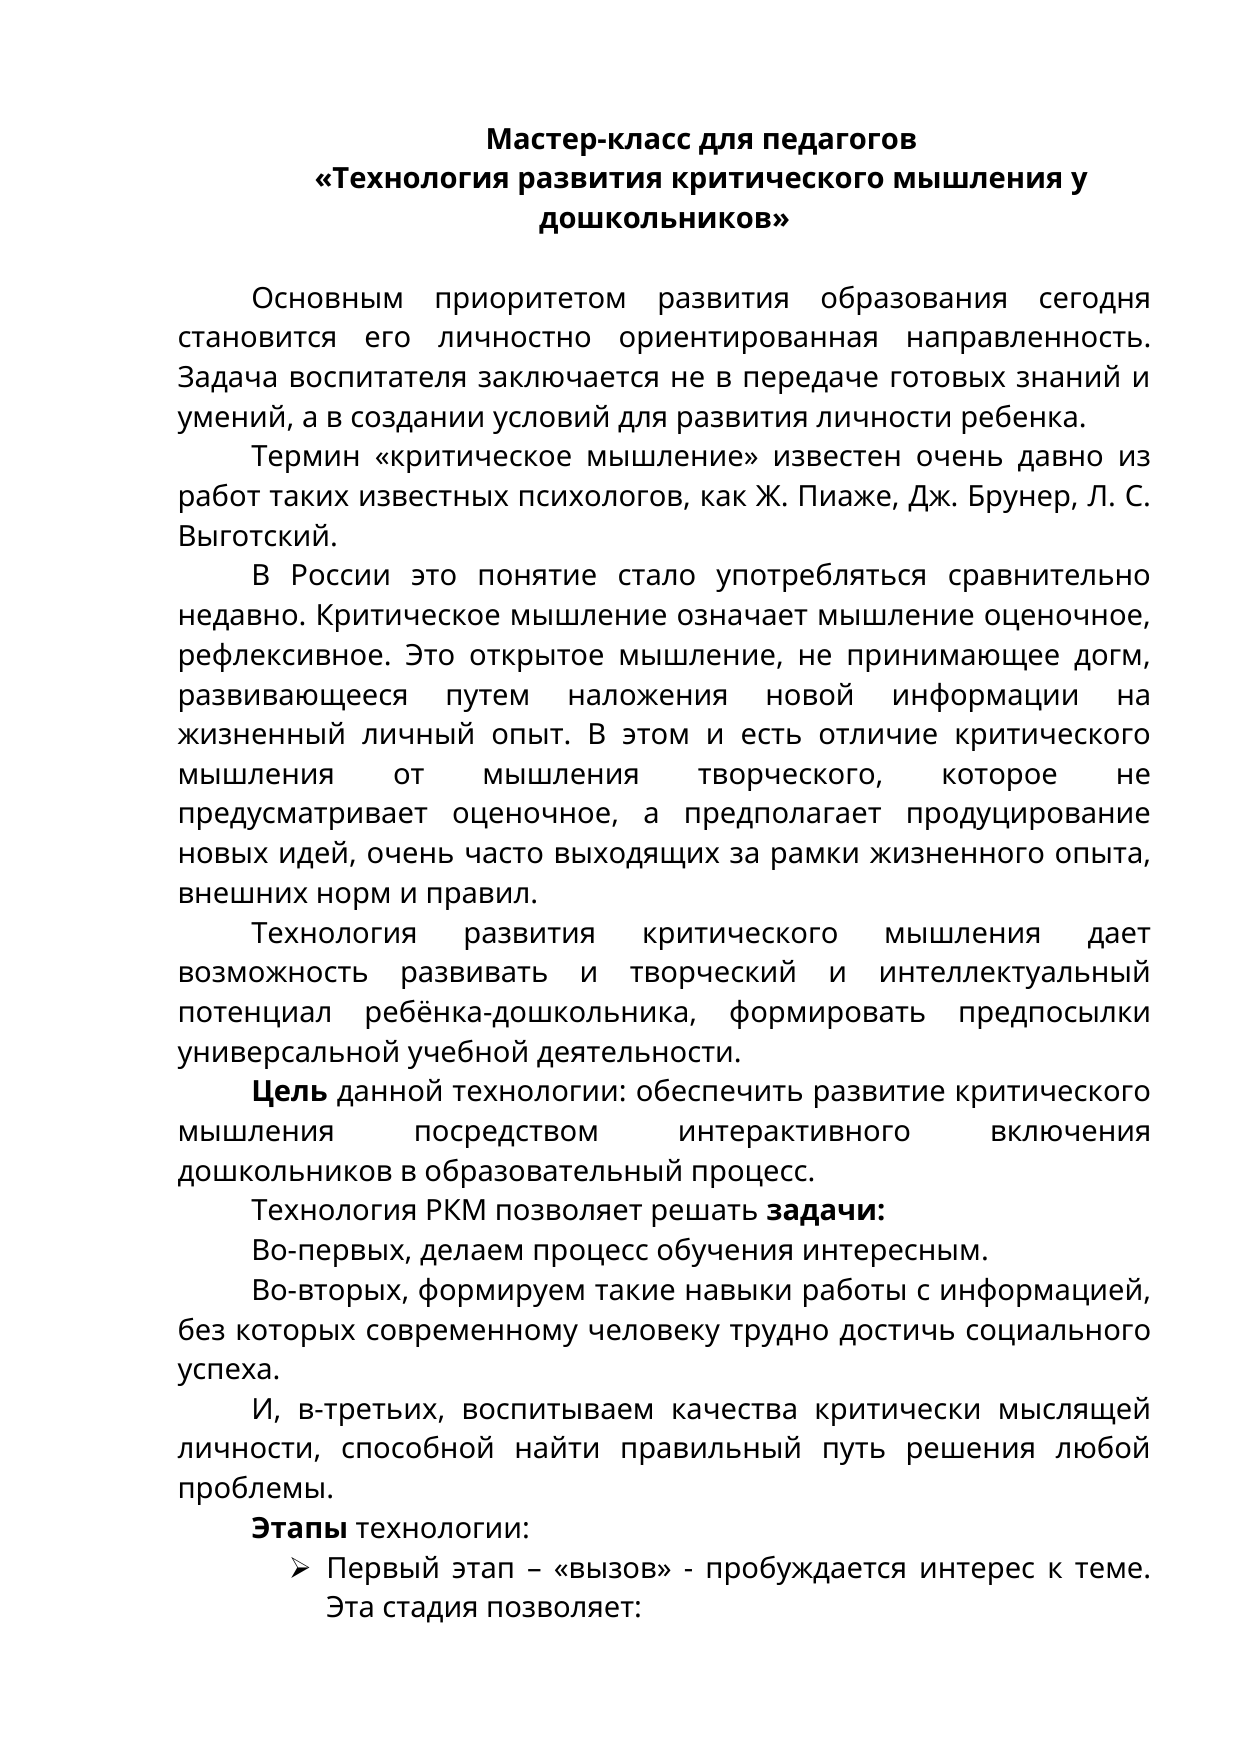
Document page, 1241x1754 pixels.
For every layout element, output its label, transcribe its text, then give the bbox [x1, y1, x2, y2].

text И, в-третьих, воспитываем качества критически мыслящей личности, способной найти правильный путь решения любой проблемы. [177, 1388, 1152, 1507]
text В России это понятие стало употребляться сравнительно недавно. Критическое мышление означает мышление оценочное, рефлексивное. Это открытое мышление, не принимающее догм, развивающееся путем наложения новой информации на жизненный личный опыт. В этом и есть отличие критического мышления от мышления творческого, которое не предусматривает оценочное, а предполагает продуцирование новых идей, очень часто выходящих за рамки жизненного опыта, внешних норм и правил. [177, 555, 1152, 912]
text Цель данной технологии: обеспечить развитие критического мышления посредством интерактивного включения дошкольников в образовательный процесс. [177, 1071, 1152, 1190]
text Основным приоритетом развития образования сегодня становится его личностно ориентированная направленность. Задача воспитателя заключается не в передаче готовых знаний и умений, а в создании условий для развития личности ребенка. [177, 277, 1152, 436]
text Термин «критическое мышление» известен очень давно из работ таких известных психологов, как Ж. Пиаже, Дж. Брунер, Л. С. Выготский. [177, 436, 1152, 555]
text Этапы технологии: [177, 1507, 1152, 1547]
text Мастер-класс для педагогов [177, 118, 1152, 158]
list Первый этап – «вызов» - пробуждается интерес к теме. Эта стадия позволяет: [288, 1547, 1152, 1626]
text Во-первых, делаем процесс обучения интересным. [177, 1229, 1152, 1269]
text Технология РКМ позволяет решать задачи: [177, 1190, 1152, 1229]
text Во-вторых, формируем такие навыки работы с информацией, без которых современному человеку трудно достичь социального успеха. [177, 1269, 1152, 1388]
text «Технология развития критического мышления у дошкольников» [177, 158, 1152, 237]
text Технология развития критического мышления дает возможность развивать и творческий и интеллектуальный потенциал ребёнка-дошкольника, формировать предпосылки универсальной учебной деятельности. [177, 912, 1152, 1071]
